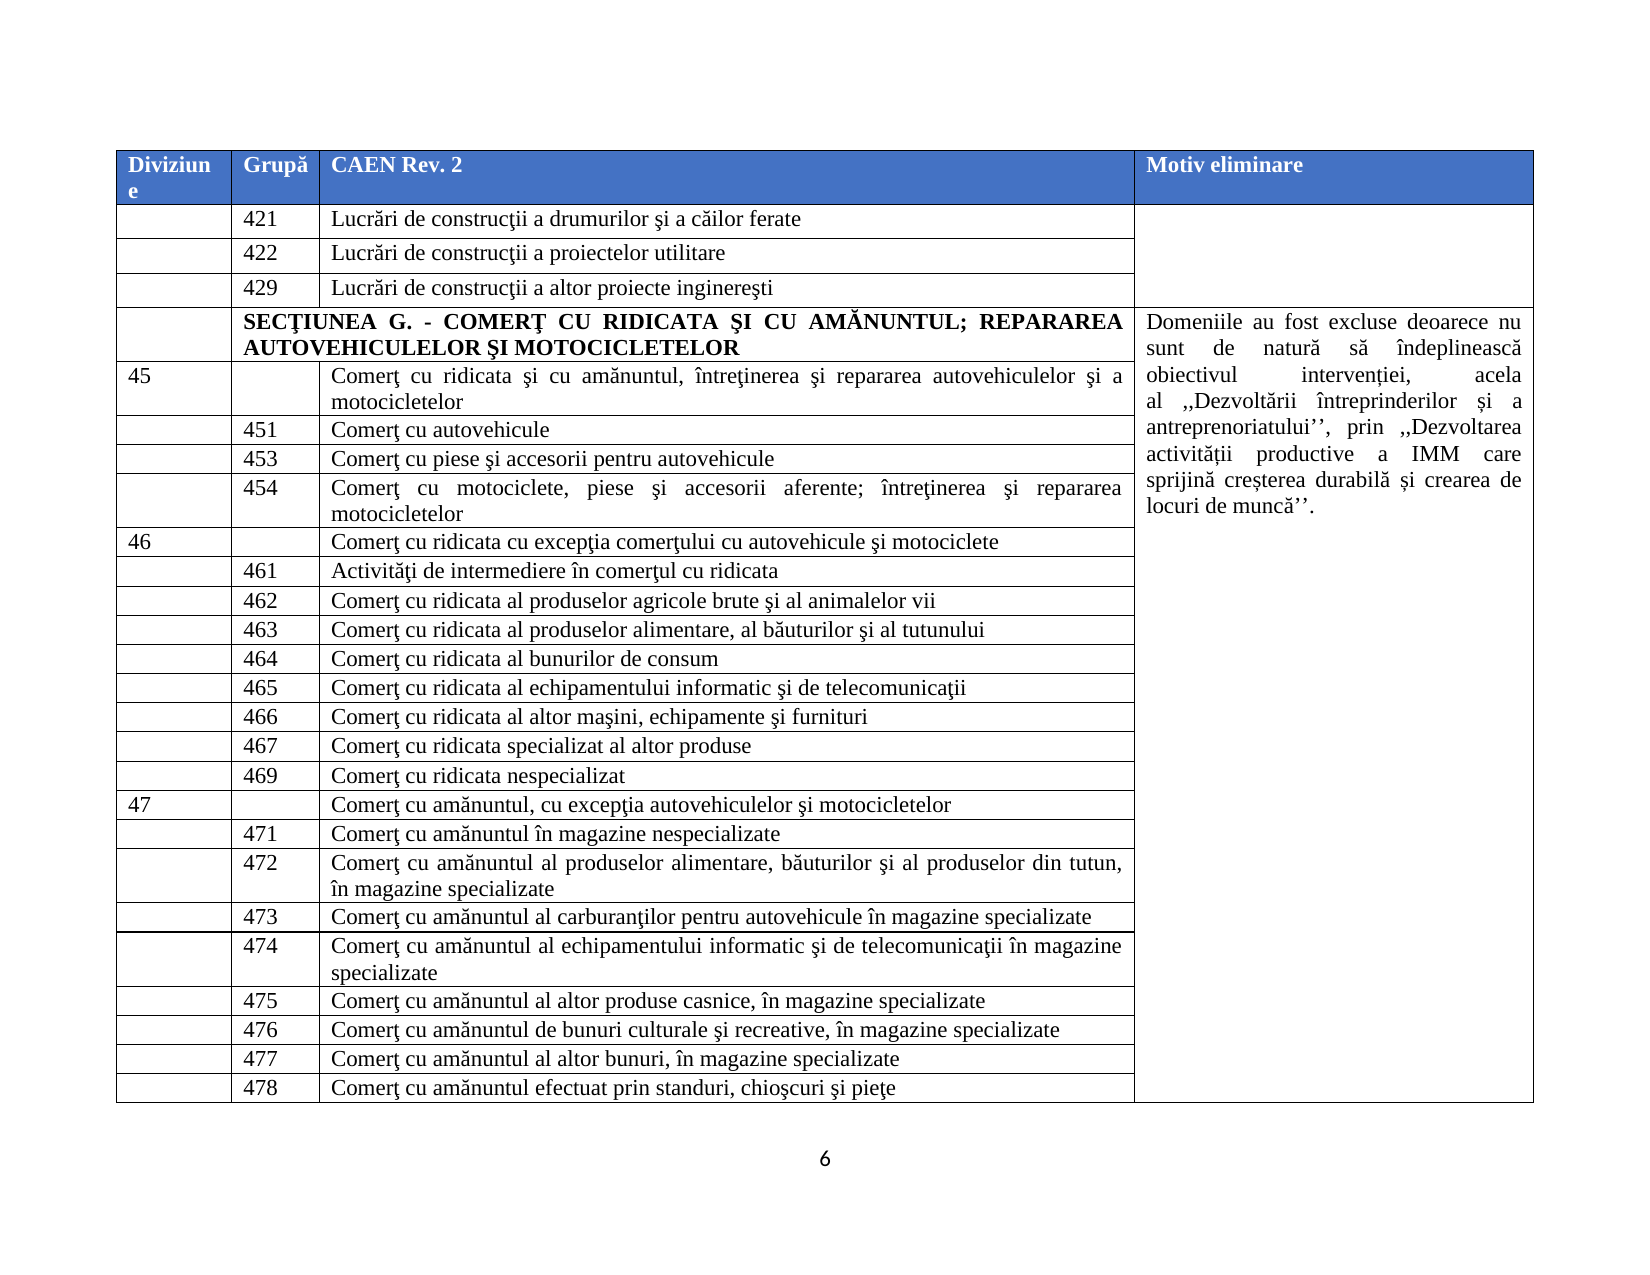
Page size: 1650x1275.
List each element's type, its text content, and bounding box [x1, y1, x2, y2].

table_cell [117, 1045, 231, 1073]
table_header Diviziune [117, 151, 231, 204]
table_cell Comerţ cu amănuntul în magazine nespecializate [320, 820, 1134, 848]
table_cell Lucrări de construcţii a drumurilor şi a căilor ferate [320, 205, 1134, 238]
table_cell 478 [232, 1074, 319, 1102]
table_header Grupă [232, 151, 319, 204]
table_cell Comerţ cu ridicata şi cu amănuntul, întreţinerea şi repararea autovehiculelor şi a motocicletelor [320, 362, 1134, 415]
table_cell [117, 274, 231, 307]
table_cell [117, 445, 231, 473]
table_cell [117, 308, 231, 361]
table_cell 461 [232, 557, 319, 586]
table_cell [117, 474, 231, 527]
table_cell [117, 849, 231, 902]
table_cell [117, 703, 231, 731]
table_cell 47 [117, 791, 231, 819]
table_header CAEN Rev. 2 [320, 151, 1134, 204]
table_cell 471 [232, 820, 319, 848]
table_cell 469 [232, 762, 319, 790]
table_cell SECŢIUNEA G. - COMERŢ CU RIDICATA ŞI CU AMĂNUNTUL; REPARAREA AUTOVEHICULELOR ŞI MOTOCICLETELOR [232, 308, 1134, 361]
table_cell [232, 791, 319, 819]
table_cell [117, 674, 231, 702]
table_cell [117, 645, 231, 673]
table_cell [117, 239, 231, 272]
table_cell [117, 933, 231, 986]
table_cell Comerţ cu ridicata specializat al altor produse [320, 732, 1134, 761]
table_cell [232, 528, 319, 556]
table_cell Comerţ cu amănuntul al echipamentului informatic şi de telecomunicaţii în magazine specializate [320, 933, 1134, 986]
table_cell Comerţ cu amănuntul efectuat prin standuri, chioşcuri şi pieţe [320, 1074, 1134, 1102]
table_cell Comerţ cu ridicata al altor maşini, echipamente şi furnituri [320, 703, 1134, 731]
table_cell Comerţ cu amănuntul al altor produse casnice, în magazine specializate [320, 987, 1134, 1015]
table_cell 422 [232, 239, 319, 272]
table_cell [117, 557, 231, 586]
table_cell 429 [232, 274, 319, 307]
table_cell [117, 1016, 231, 1044]
table_cell [117, 587, 231, 615]
table_cell Comerţ cu ridicata al bunurilor de consum [320, 645, 1134, 673]
table_header Motiv eliminare [1135, 151, 1533, 204]
table_cell 475 [232, 987, 319, 1015]
table_cell Comerţ cu ridicata al produselor alimentare, al băuturilor şi al tutunului [320, 616, 1134, 644]
table_cell 473 [232, 903, 319, 931]
table_cell [117, 903, 231, 931]
table_cell Comerţ cu amănuntul al carburanţilor pentru autovehicule în magazine specializate [320, 903, 1134, 931]
table_cell 454 [232, 474, 319, 527]
table_cell 453 [232, 445, 319, 473]
table_cell [117, 987, 231, 1015]
table_cell [117, 205, 231, 238]
table_cell [232, 362, 319, 415]
table_cell [117, 820, 231, 848]
table_cell 474 [232, 933, 319, 986]
table_cell [117, 732, 231, 761]
table_cell [117, 416, 231, 444]
table_cell Comerţ cu amănuntul al altor bunuri, în magazine specializate [320, 1045, 1134, 1073]
table_cell 46 [117, 528, 231, 556]
table_cell [117, 1074, 231, 1102]
table_cell Comerţ cu ridicata cu excepţia comerţului cu autovehicule şi motociclete [320, 528, 1134, 556]
table_cell Comerţ cu amănuntul, cu excepţia autovehiculelor şi motocicletelor [320, 791, 1134, 819]
table_cell Comerţ cu autovehicule [320, 416, 1134, 444]
table_cell 476 [232, 1016, 319, 1044]
table_cell Activităţi de intermediere în comerţul cu ridicata [320, 557, 1134, 586]
table_cell 462 [232, 587, 319, 615]
table_cell Comerţ cu ridicata al produselor agricole brute şi al animalelor vii [320, 587, 1134, 615]
table_cell Comerţ cu ridicata al echipamentului informatic şi de telecomunicaţii [320, 674, 1134, 702]
table_cell 45 [117, 362, 231, 415]
table_cell Comerţ cu piese şi accesorii pentru autovehicule [320, 445, 1134, 473]
table_cell 466 [232, 703, 319, 731]
table_cell 421 [232, 205, 319, 238]
table_cell 451 [232, 416, 319, 444]
table_cell [117, 616, 231, 644]
table_cell Lucrări de construcţii a proiectelor utilitare [320, 239, 1134, 272]
table_cell 472 [232, 849, 319, 902]
table_cell 467 [232, 732, 319, 761]
table_cell Lucrări de construcţii a altor proiecte inginereşti [320, 274, 1134, 307]
table_cell 477 [232, 1045, 319, 1073]
table_cell Comerţ cu ridicata nespecializat [320, 762, 1134, 790]
table_cell [117, 762, 231, 790]
table_cell Domeniile au fost excluse deoarece nu sunt de natură să îndeplinească obiectivul intervenției, acela al ,,Dezvoltării întreprinderilor și a antreprenoriatului’’, prin ,,Dezvoltarea activității productive a IMM care sprijină creșterea durabilă și crearea de locuri de muncă’’. [1135, 308, 1533, 1102]
table_cell 463 [232, 616, 319, 644]
table_cell Comerţ cu amănuntul al produselor alimentare, băuturilor şi al produselor din tutun, în magazine specializate [320, 849, 1134, 902]
table_cell 464 [232, 645, 319, 673]
table_cell Comerţ cu amănuntul de bunuri culturale şi recreative, în magazine specializate [320, 1016, 1134, 1044]
table_cell Comerţ cu motociclete, piese şi accesorii aferente; întreţinerea şi repararea motocicletelor [320, 474, 1134, 527]
table_cell 465 [232, 674, 319, 702]
